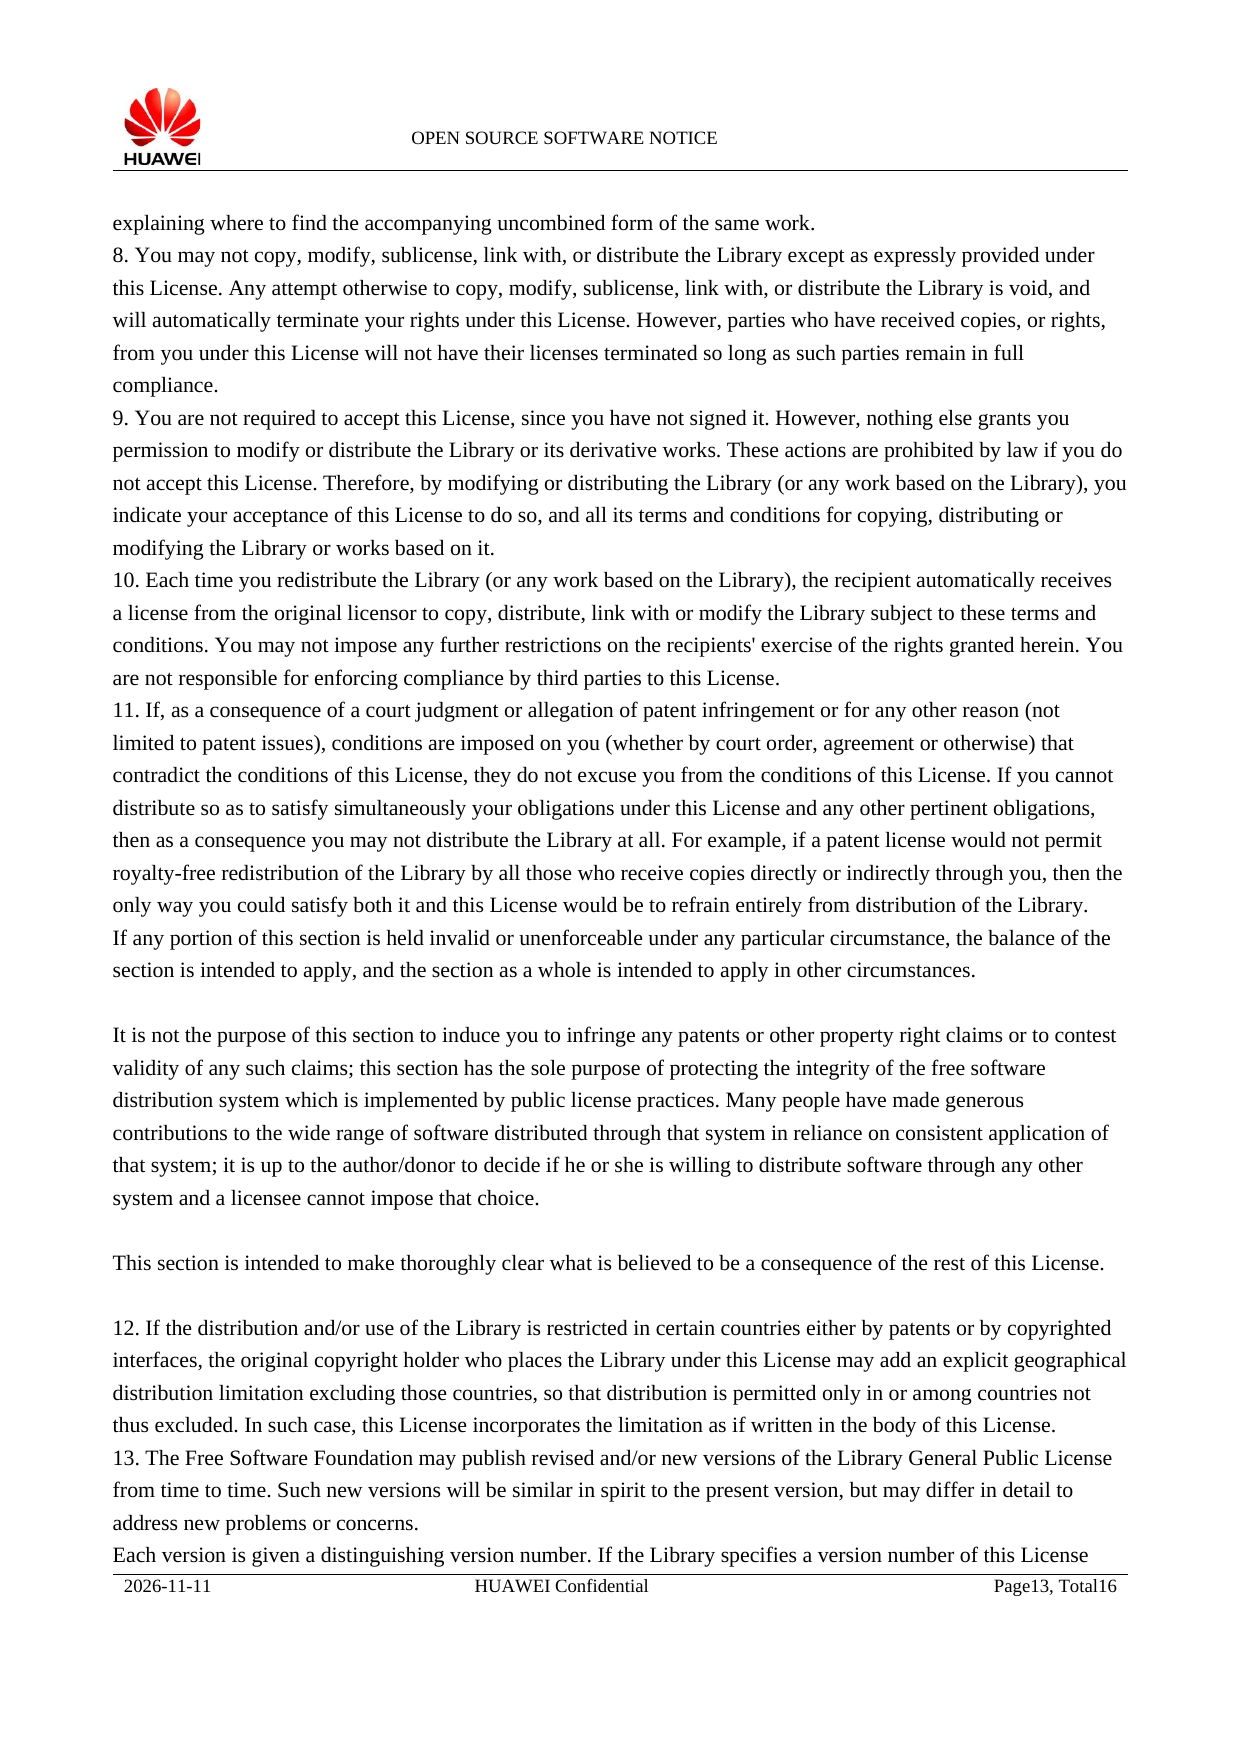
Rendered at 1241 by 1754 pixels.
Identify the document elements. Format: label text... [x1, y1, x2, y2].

picture [124, 88, 201, 165]
